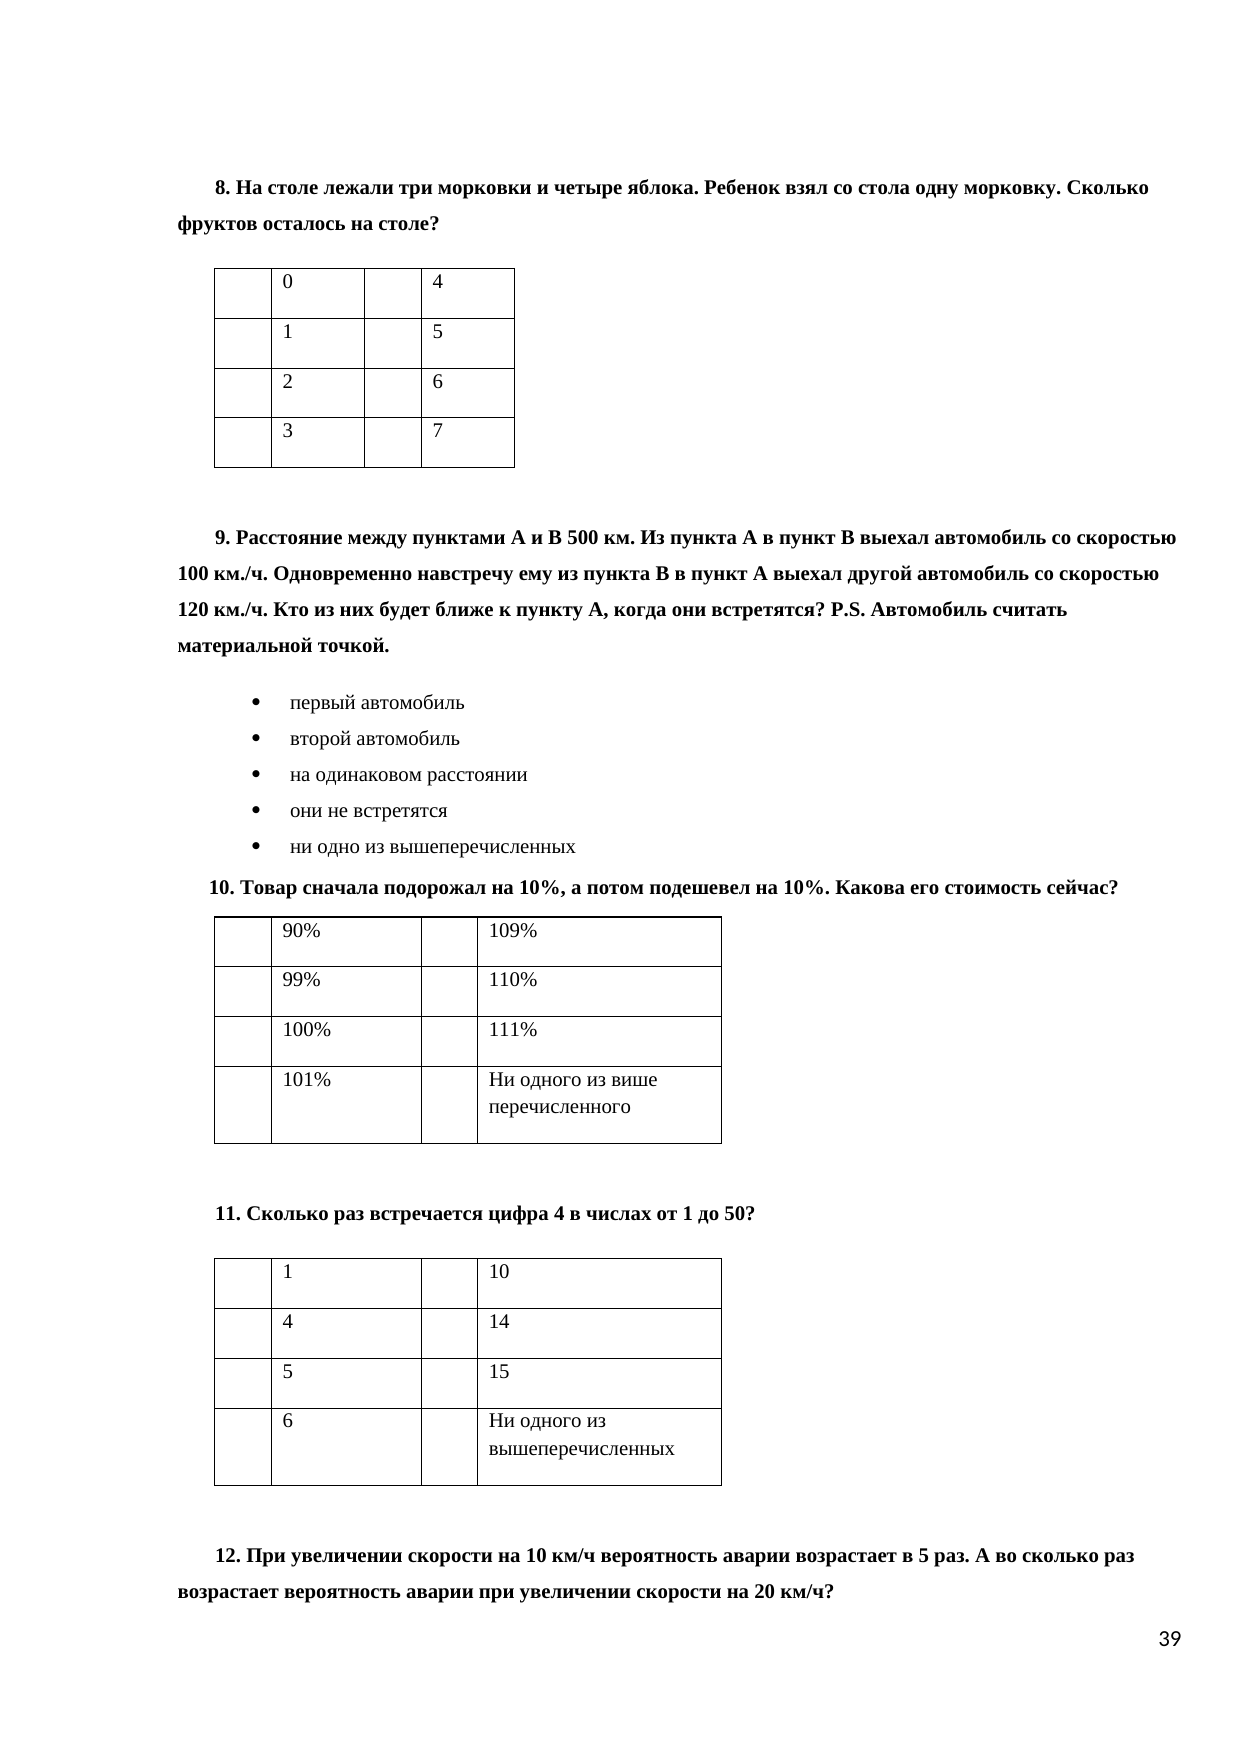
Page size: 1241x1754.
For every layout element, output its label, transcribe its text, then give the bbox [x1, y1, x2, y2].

list на одинаковом расстоянии [252, 762, 1181, 786]
table_header 10 [478, 1259, 721, 1308]
text 10. Товар сначала подорожал на 10%, а потом подешевел на 10%. Какова его стоимость сейчас? [177, 875, 1181, 899]
table_cell [422, 1409, 477, 1485]
table_cell 2 [272, 369, 364, 417]
table_cell [215, 1309, 271, 1358]
table_cell [215, 369, 271, 417]
table_cell 15 [478, 1359, 721, 1407]
table_cell 3 [272, 418, 364, 467]
table_cell 99% [272, 967, 421, 1016]
table_cell 7 [422, 418, 514, 467]
table_header 0 [272, 269, 364, 318]
list первый автомобиль [252, 690, 1181, 714]
table_cell [422, 1017, 477, 1066]
table_cell 5 [272, 1359, 421, 1407]
table_cell 101% [272, 1067, 421, 1143]
table_cell [422, 1309, 477, 1358]
list ни одно из вышеперечисленных [252, 834, 1181, 858]
table_header [422, 918, 477, 966]
table_cell 100% [272, 1017, 421, 1066]
table_cell [365, 418, 421, 467]
table_cell 6 [272, 1409, 421, 1485]
table_header 90% [272, 918, 421, 966]
table_header [215, 1259, 271, 1308]
table_cell Ни одного из вышеперечисленных [478, 1409, 721, 1485]
text 12. При увеличении скорости на 10 км/ч вероятность аварии возрастает в 5 раз. А во сколько раз возрастает вероятность аварии при увеличении скорости на 20 км/ч? [177, 1543, 1181, 1603]
table_cell [215, 967, 271, 1016]
table_cell [215, 1017, 271, 1066]
table_cell [215, 418, 271, 467]
table_cell 1 [272, 319, 364, 367]
text 11. Сколько раз встречается цифра 4 в числах от 1 до 50? [177, 1201, 1181, 1225]
table_header [365, 269, 421, 318]
text 8. На столе лежали три морковки и четыре яблока. Ребенок взял со стола одну морковку. Сколько фруктов осталось на столе? [177, 175, 1181, 235]
text 9. Расстояние между пунктами А и В 500 км. Из пункта А в пункт В выехал автомобиль со скоростью 100 км./ч. Одновременно навстречу ему из пункта В в пункт А выехал другой автомобиль со скоростью 120 км./ч. Кто из них будет ближе к пункту А, когда они встретятся? P.S. Автомобиль считать материальной точкой. [177, 525, 1181, 657]
table_cell 6 [422, 369, 514, 417]
table_cell 111% [478, 1017, 721, 1066]
table_cell [365, 369, 421, 417]
table_cell 14 [478, 1309, 721, 1358]
table_cell [215, 1409, 271, 1485]
table_cell [215, 1067, 271, 1143]
table_header [215, 269, 271, 318]
table_header [215, 918, 271, 966]
table_header 4 [422, 269, 514, 318]
table_cell 4 [272, 1309, 421, 1358]
table_cell [215, 1359, 271, 1407]
list они не встретятся [252, 798, 1181, 822]
table_header [422, 1259, 477, 1308]
table_cell Ни одного из више перечисленного [478, 1067, 721, 1143]
table_cell [422, 967, 477, 1016]
table_header 1 [272, 1259, 421, 1308]
table_cell 110% [478, 967, 721, 1016]
table_cell [422, 1067, 477, 1143]
table_header 109% [478, 918, 721, 966]
table_cell [365, 319, 421, 367]
table_cell [422, 1359, 477, 1407]
table_cell [215, 319, 271, 367]
table_cell 5 [422, 319, 514, 367]
list второй автомобиль [252, 726, 1181, 750]
